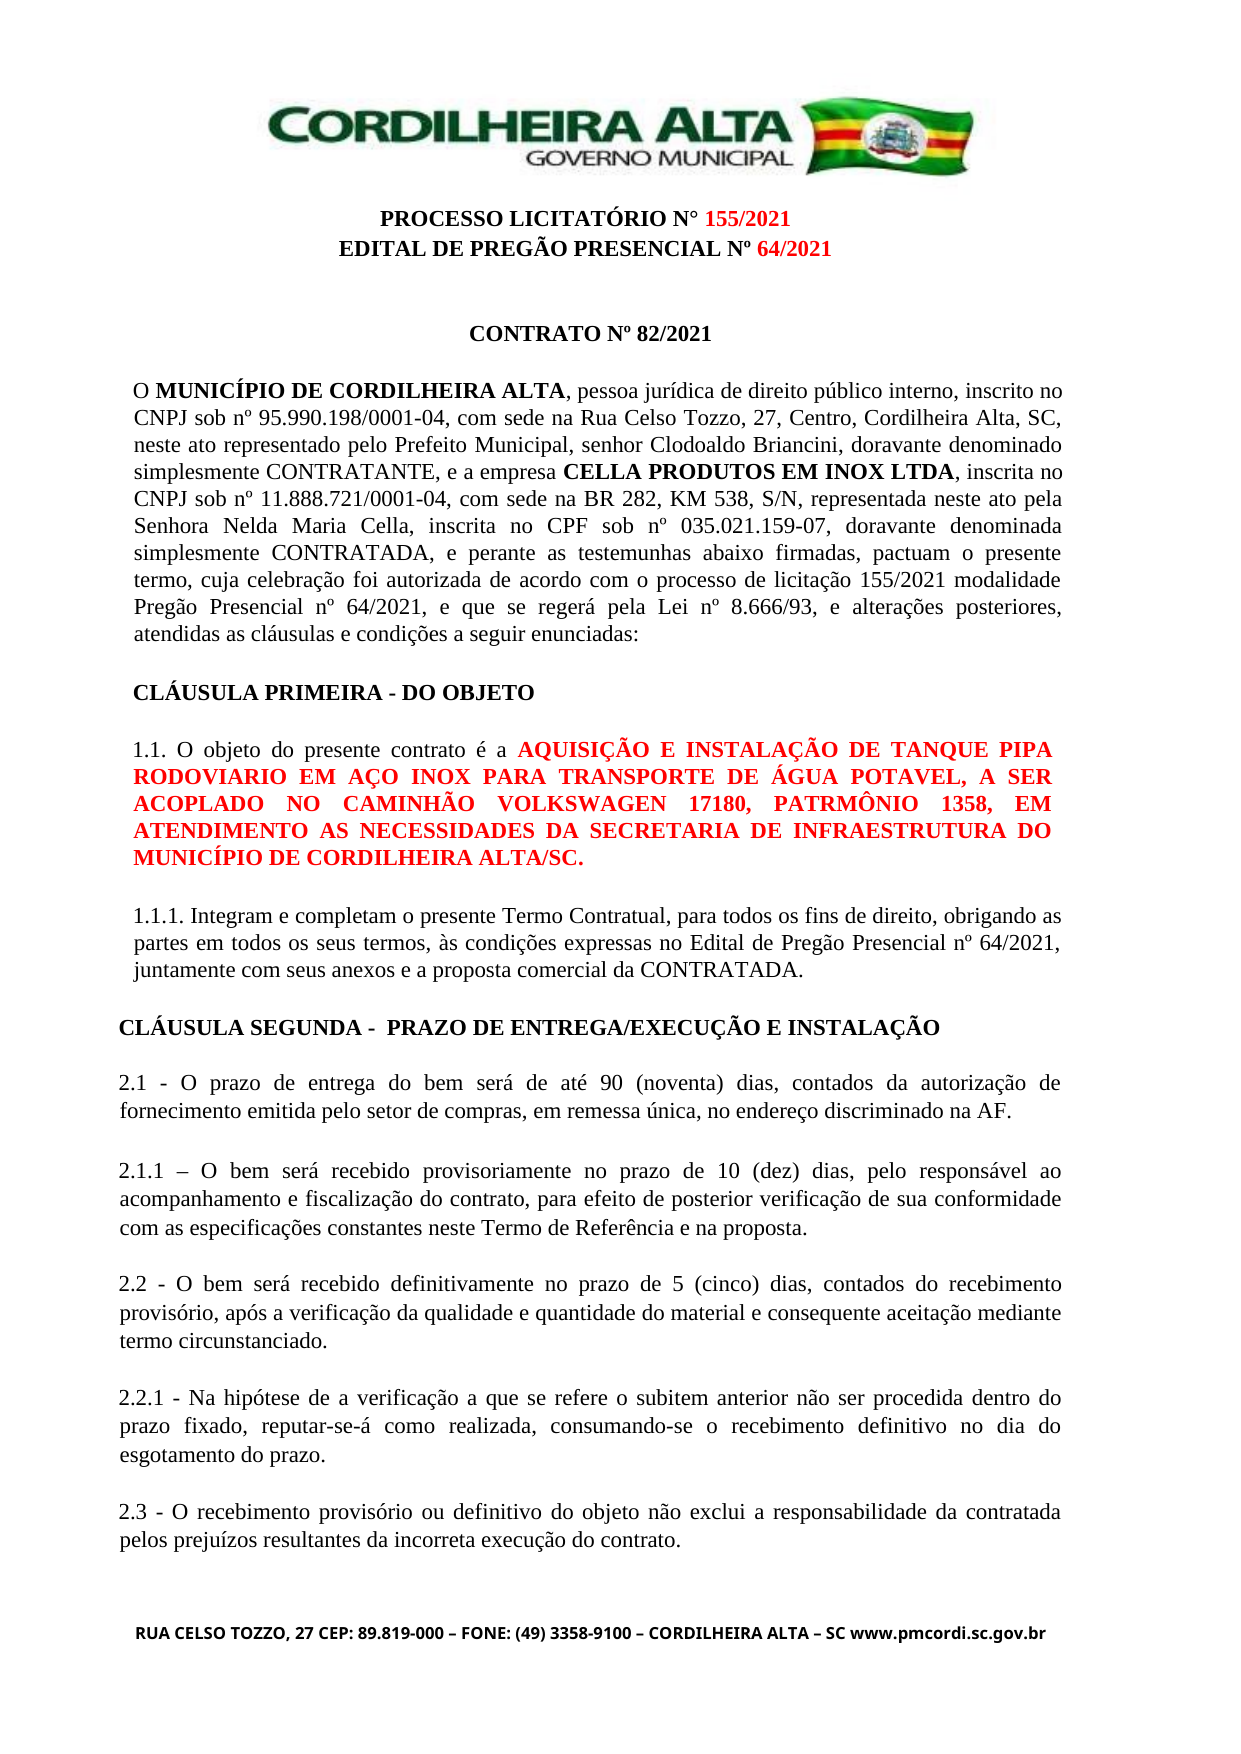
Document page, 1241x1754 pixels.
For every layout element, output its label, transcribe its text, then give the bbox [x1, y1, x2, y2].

text EDITAL DE PREGÃO PRESENCIAL Nº 64/2021 [177, 235, 994, 261]
text 2.1 - O prazo de entrega do bem será de até 90 (noventa) dias, contados da autorização de fornecimento emitida pelo setor de compras, em remessa única, no endereço discriminado na AF. [118, 1069, 1063, 1124]
text 1.1. O objeto do presente contrato é a AQUISIÇÃO E INSTALAÇÃO DE TANQUE PIPA RODOVIARIO EM AÇO INOX PARA TRANSPORTE DE ÁGUA POTAVEL, A SER ACOPLADO NO CAMINHÃO VOLKSWAGEN 17180, PATRMÔNIO 1358, EM ATENDIMENTO AS NECESSIDADES DA SECRETARIA DE INFRAESTRUTURA DO MUNICÍPIO DE CORDILHEIRA ALTA/SC. [132, 736, 1053, 871]
text CONTRATO Nº 82/2021 [177, 321, 1004, 347]
picture [245, 73, 997, 201]
text PROCESSO LICITATÓRIO N° 155/2021 [177, 205, 994, 231]
text 2.1.1 – O bem será recebido provisoriamente no prazo de 10 (dez) dias, pelo responsável ao acompanhamento e fiscalização do contrato, para efeito de posterior verificação de sua conformidade com as especificações constantes neste Termo de Referência e na proposta. [118, 1157, 1063, 1240]
text 2.2 - O bem será recebido definitivamente no prazo de 5 (cinco) dias, contados do recebimento provisório, após a verificação da qualidade e quantidade do material e consequente aceitação mediante termo circunstanciado. [118, 1270, 1063, 1354]
subtitle CLÁUSULA SEGUNDA - PRAZO DE ENTREGA/EXECUÇÃO E INSTALAÇÃO [118, 1014, 1053, 1040]
text 1.1.1. Integram e completam o presente Termo Contratual, para todos os fins de direito, obrigando as partes em todos os seus termos, às condições expressas no Edital de Pregão Presencial nº 64/2021, juntamente com seus anexos e a proposta comercial da CONTRATADA. [133, 902, 1063, 982]
text O MUNICÍPIO DE CORDILHEIRA ALTA, pessoa jurídica de direito público interno, inscrito no CNPJ sob nº 95.990.198/0001-04, com sede na Rua Celso Tozzo, 27, Centro, Cordilheira Alta, SC, neste ato representado pelo Prefeito Municipal, senhor Clodoaldo Briancini, doravante denominado simplesmente CONTRATANTE, e a empresa CELLA PRODUTOS EM INOX LTDA, inscrita no CNPJ sob nº 11.888.721/0001-04, com sede na BR 282, KM 538, S/N, representada neste ato pela Senhora Nelda Maria Cella, inscrita no CPF sob nº 035.021.159-07, doravante denominada simplesmente CONTRATADA, e perante as testemunhas abaixo firmadas, pactuam o presente termo, cuja celebração foi autorizada de acordo com o processo de licitação 155/2021 modalidade Pregão Presencial nº 64/2021, e que se regerá pela Lei nº 8.666/93, e alterações posteriores, atendidas as cláusulas e condições a seguir enunciadas: [133, 377, 1063, 647]
text 2.3 - O recebimento provisório ou definitivo do objeto não exclui a responsabilidade da contratada pelos prejuízos resultantes da incorreta execução do contrato. [118, 1498, 1063, 1553]
text 2.2.1 - Na hipótese de a verificação a que se refere o subitem anterior não ser procedida dentro do prazo fixado, reputar-se-á como realizada, consumando-se o recebimento definitivo no dia do esgotamento do prazo. [118, 1384, 1063, 1467]
subtitle CLÁUSULA PRIMEIRA - DO OBJETO [133, 679, 1053, 705]
